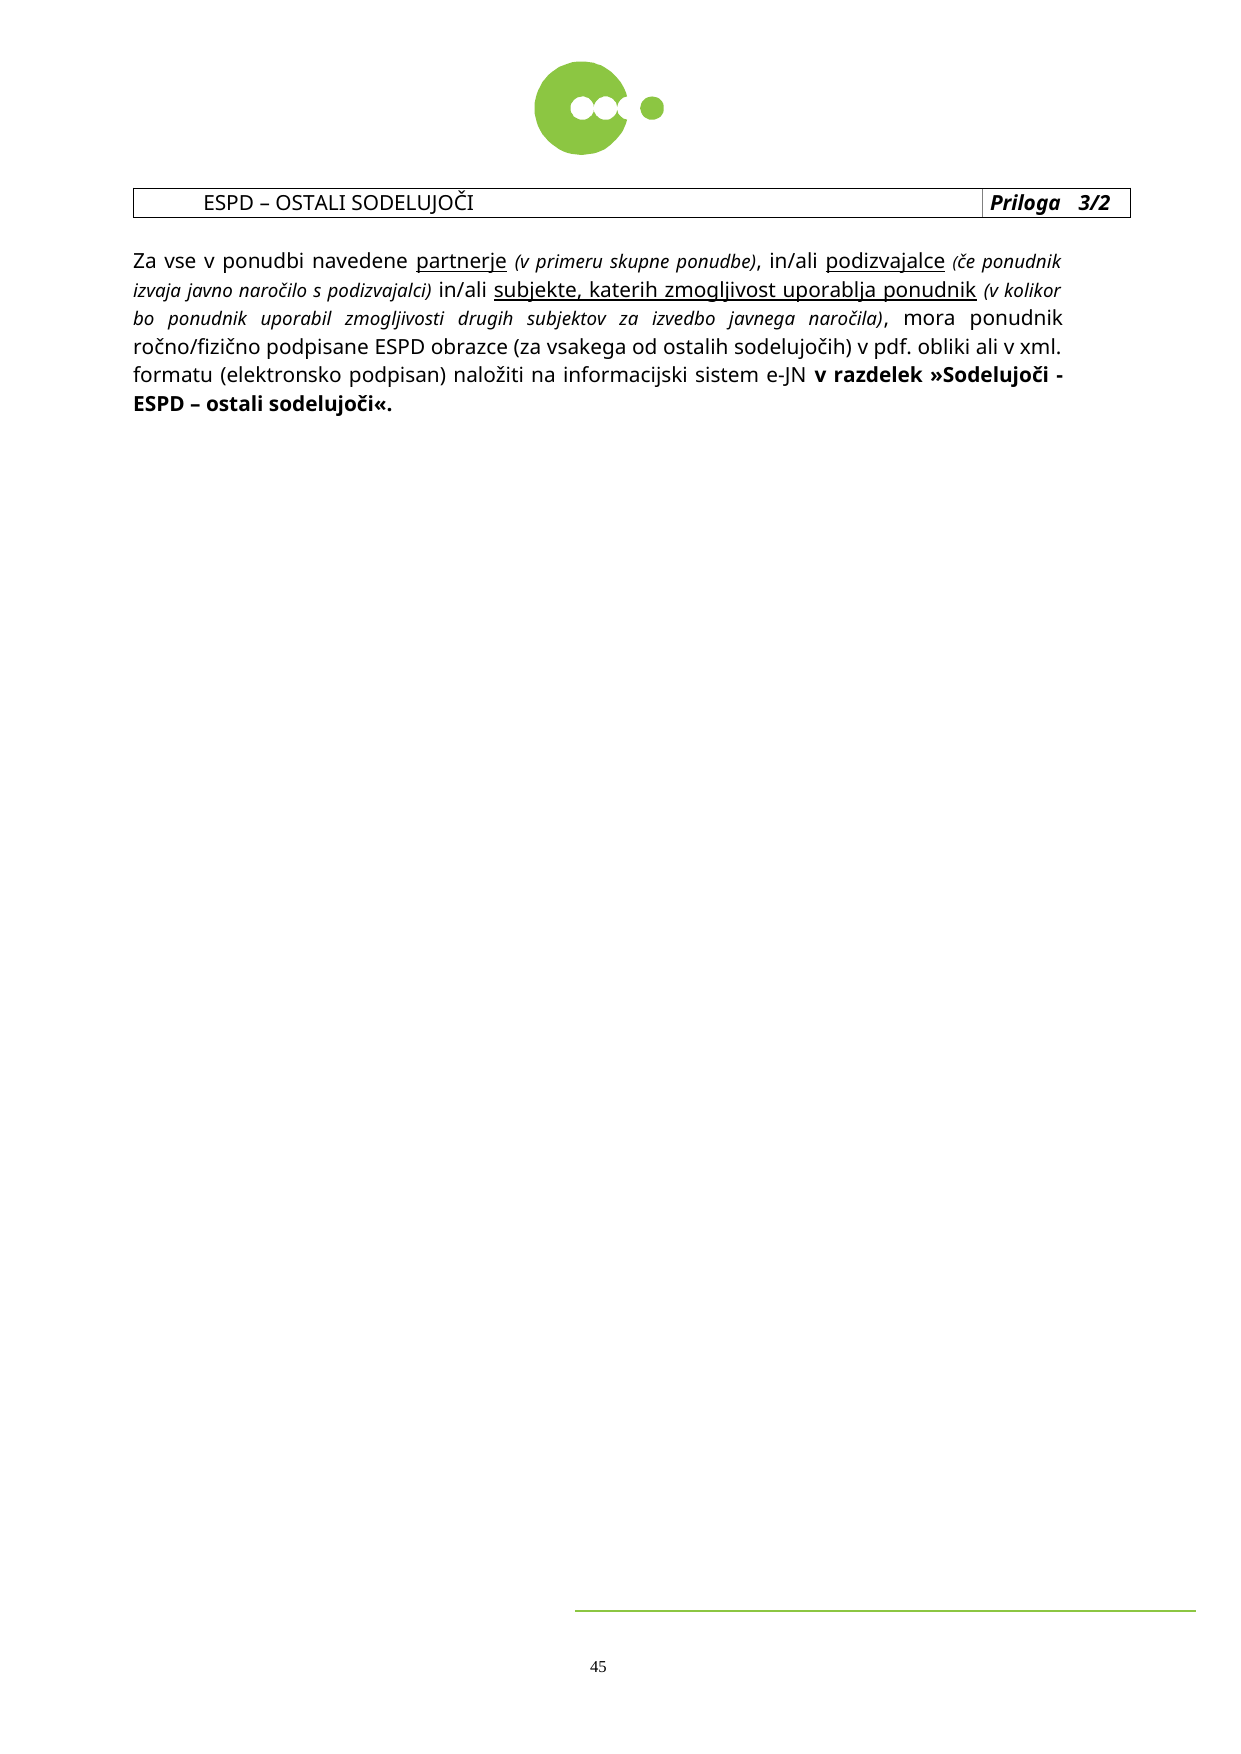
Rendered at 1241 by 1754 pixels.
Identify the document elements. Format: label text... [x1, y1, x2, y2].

text Za vse v ponudbi navedene partnerje (v primeru skupne ponudbe), in/ali podizvajalce (če ponudnik izvaja javno naročilo s podizvajalci) in/ali subjekte, katerih zmogljivost uporablja ponudnik (v kolikor bo ponudnik uporabil zmogljivosti drugih subjektov za izvedbo javnega naročila), mora ponudnik ročno/fizično podpisane ESPD obrazce (za vsakega od ostalih sodelujočih) v pdf. obliki ali v xml. formatu (elektronsko podpisan) naložiti na informacijski sistem e-JN v razdelek »Sodelujoči - ESPD – ostali sodelujoči«. [133, 246, 1063, 417]
table_header [134, 189, 196, 217]
table_header ESPD – OSTALI SODELUJOČI [196, 189, 982, 217]
table_header 3/2 [1071, 189, 1130, 217]
table_header Priloga [983, 189, 1071, 217]
